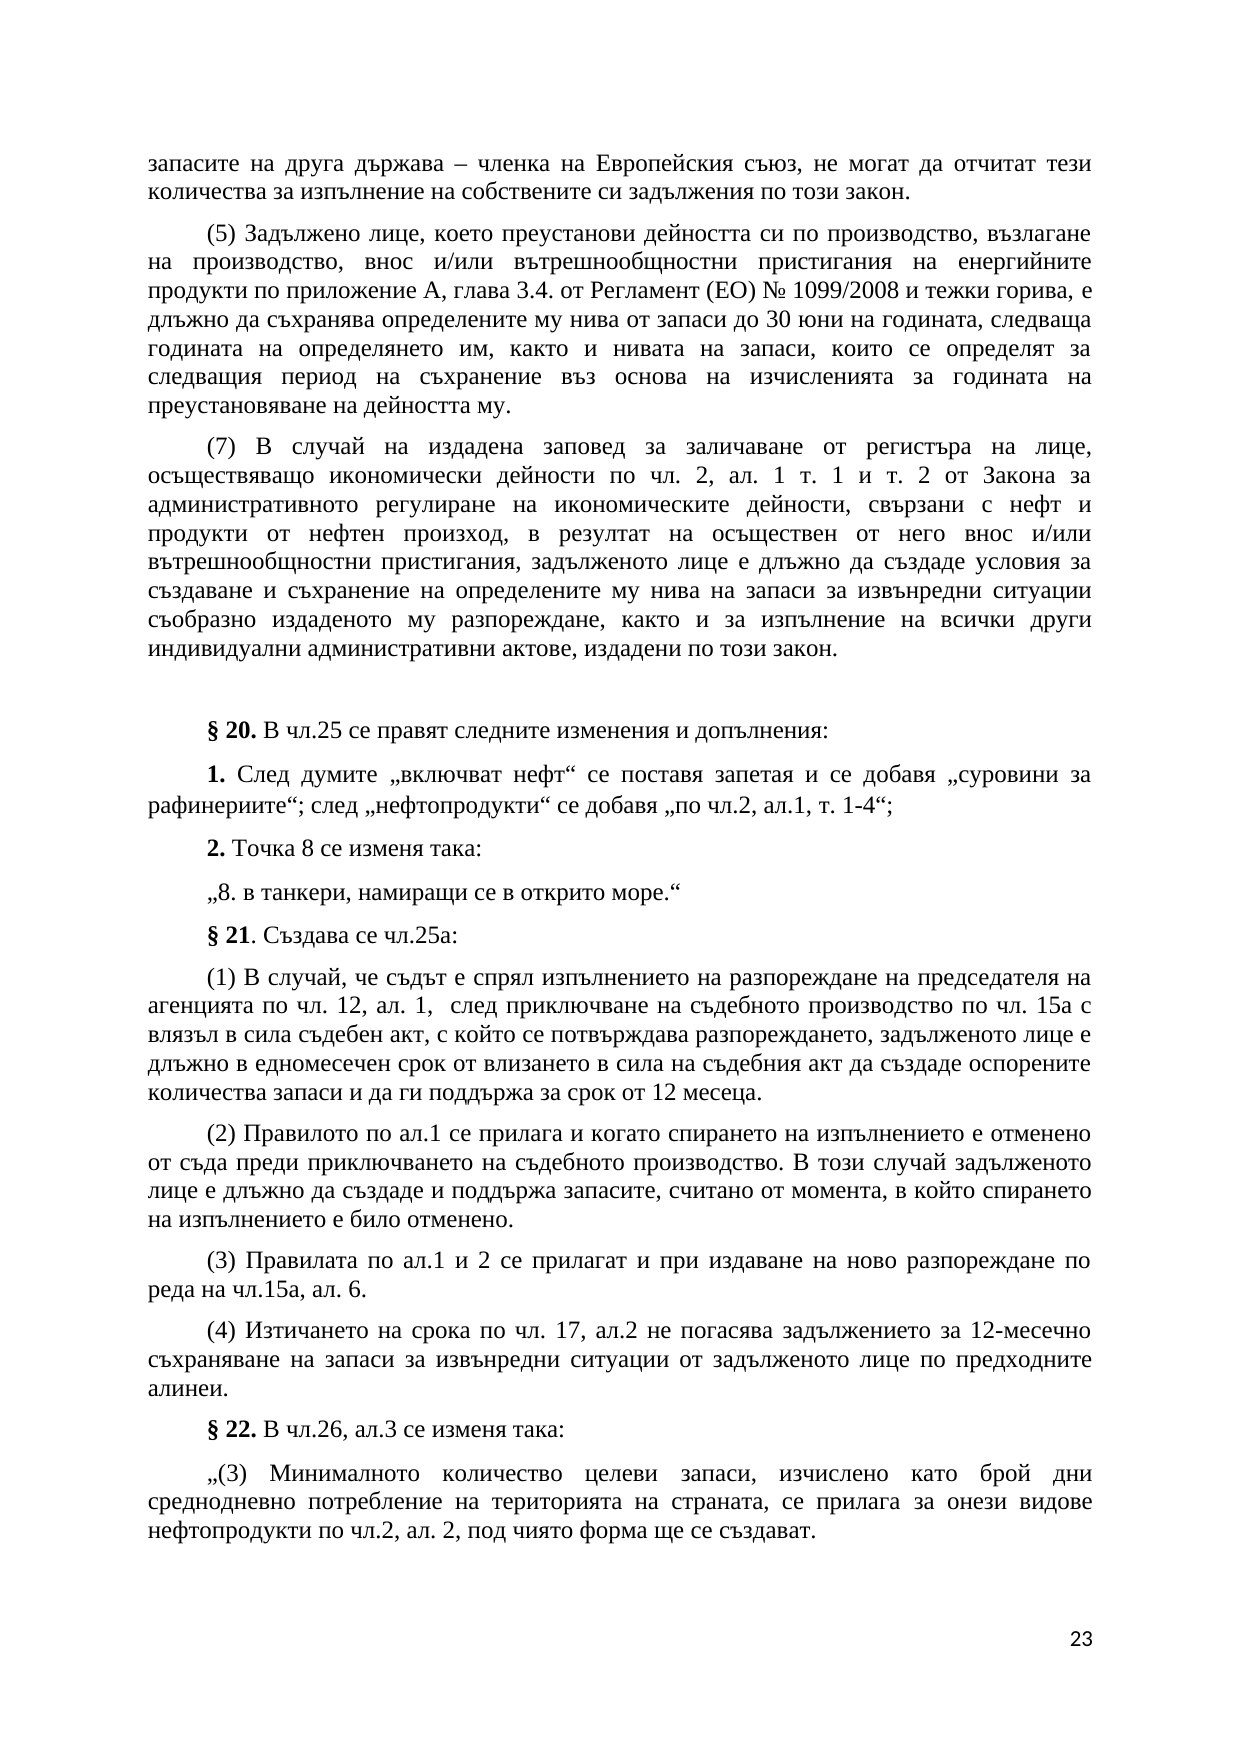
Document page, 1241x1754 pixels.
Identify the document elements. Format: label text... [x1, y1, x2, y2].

text (5) Задължено лице, което преустанови дейността си по производство, възлагане на производство, внос и/или вътрешнообщностни пристигания на енергийните продукти по приложение А, глава 3.4. от Регламент (ЕО) № 1099/2008 и тежки горива, е длъжно да съхранява определените му нива от запаси до 30 юни на годината, следваща годината на определянето им, както и нивата на запаси, които се определят за следващия период на съхранение въз основа на изчисленията за годината на преустановяване на дейността му. [148, 218, 1093, 419]
text „(3) Минималното количество целеви запаси, изчислено като брой дни среднодневно потребление на територията на страната, се прилага за онези видове нефтопродукти по чл.2, ал. 2, под чиято форма ще се създават. [148, 1458, 1093, 1544]
text § 22. В чл.26, ал.3 се изменя така: [148, 1414, 1093, 1443]
text (7) В случай на издадена заповед за заличаване от регистъра на лице, осъществяващо икономически дейности по чл. 2, ал. 1 т. 1 и т. 2 от Закона за административното регулиране на икономическите дейности, свързани с нефт и продукти от нефтен произход, в резултат на осъществен от него внос и/или вътрешнообщностни пристигания, задълженото лице е длъжно да създаде условия за създаване и съхранение на определените му нива на запаси за извънредни ситуации съобразно издаденото му разпореждане, както и за изпълнение на всички други индивидуални административни актове, издадени по този закон. [148, 431, 1093, 661]
text § 21. Създава се чл.25а: [148, 920, 1093, 949]
text 2. Точка 8 се изменя така: [148, 833, 1093, 862]
text § 20. В чл.25 се правят следните изменения и допълнения: [148, 715, 1093, 744]
text 1. След думите „включват нефт“ се поставя запетая и се добавя „суровини за рафинериите“; след „нефтопродукти“ се добавя „по чл.2, ал.1, т. 1-4“; [148, 759, 1093, 818]
text (2) Правилото по ал.1 се прилага и когато спирането на изпълнението е отменено от съда преди приключването на съдебното производство. В този случай задълженото лице е длъжно да създаде и поддържа запасите, считано от момента, в който спирането на изпълнението е било отменено. [148, 1118, 1093, 1233]
text (1) В случай, че съдът е спрял изпълнението на разпореждане на председателя на агенцията по чл. 12, ал. 1, след приключване на съдебното производство по чл. 15а с влязъл в сила съдебен акт, с който се потвърждава разпореждането, задълженото лице е длъжно в едномесечен срок от влизането в сила на съдебния акт да създаде оспорените количества запаси и да ги поддържа за срок от 12 месеца. [148, 962, 1093, 1105]
text (4) Изтичането на срока по чл. 17, ал.2 не погасява задължението за 12-месечно съхраняване на запаси за извънредни ситуации от задълженото лице по предходните алинеи. [148, 1315, 1093, 1402]
text „8. в танкери, намиращи се в открито море.“ [148, 877, 1093, 906]
text (3) Правилата по ал.1 и 2 се прилагат и при издаване на ново разпореждане по реда на чл.15а, ал. 6. [148, 1245, 1093, 1303]
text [148, 148, 1093, 205]
